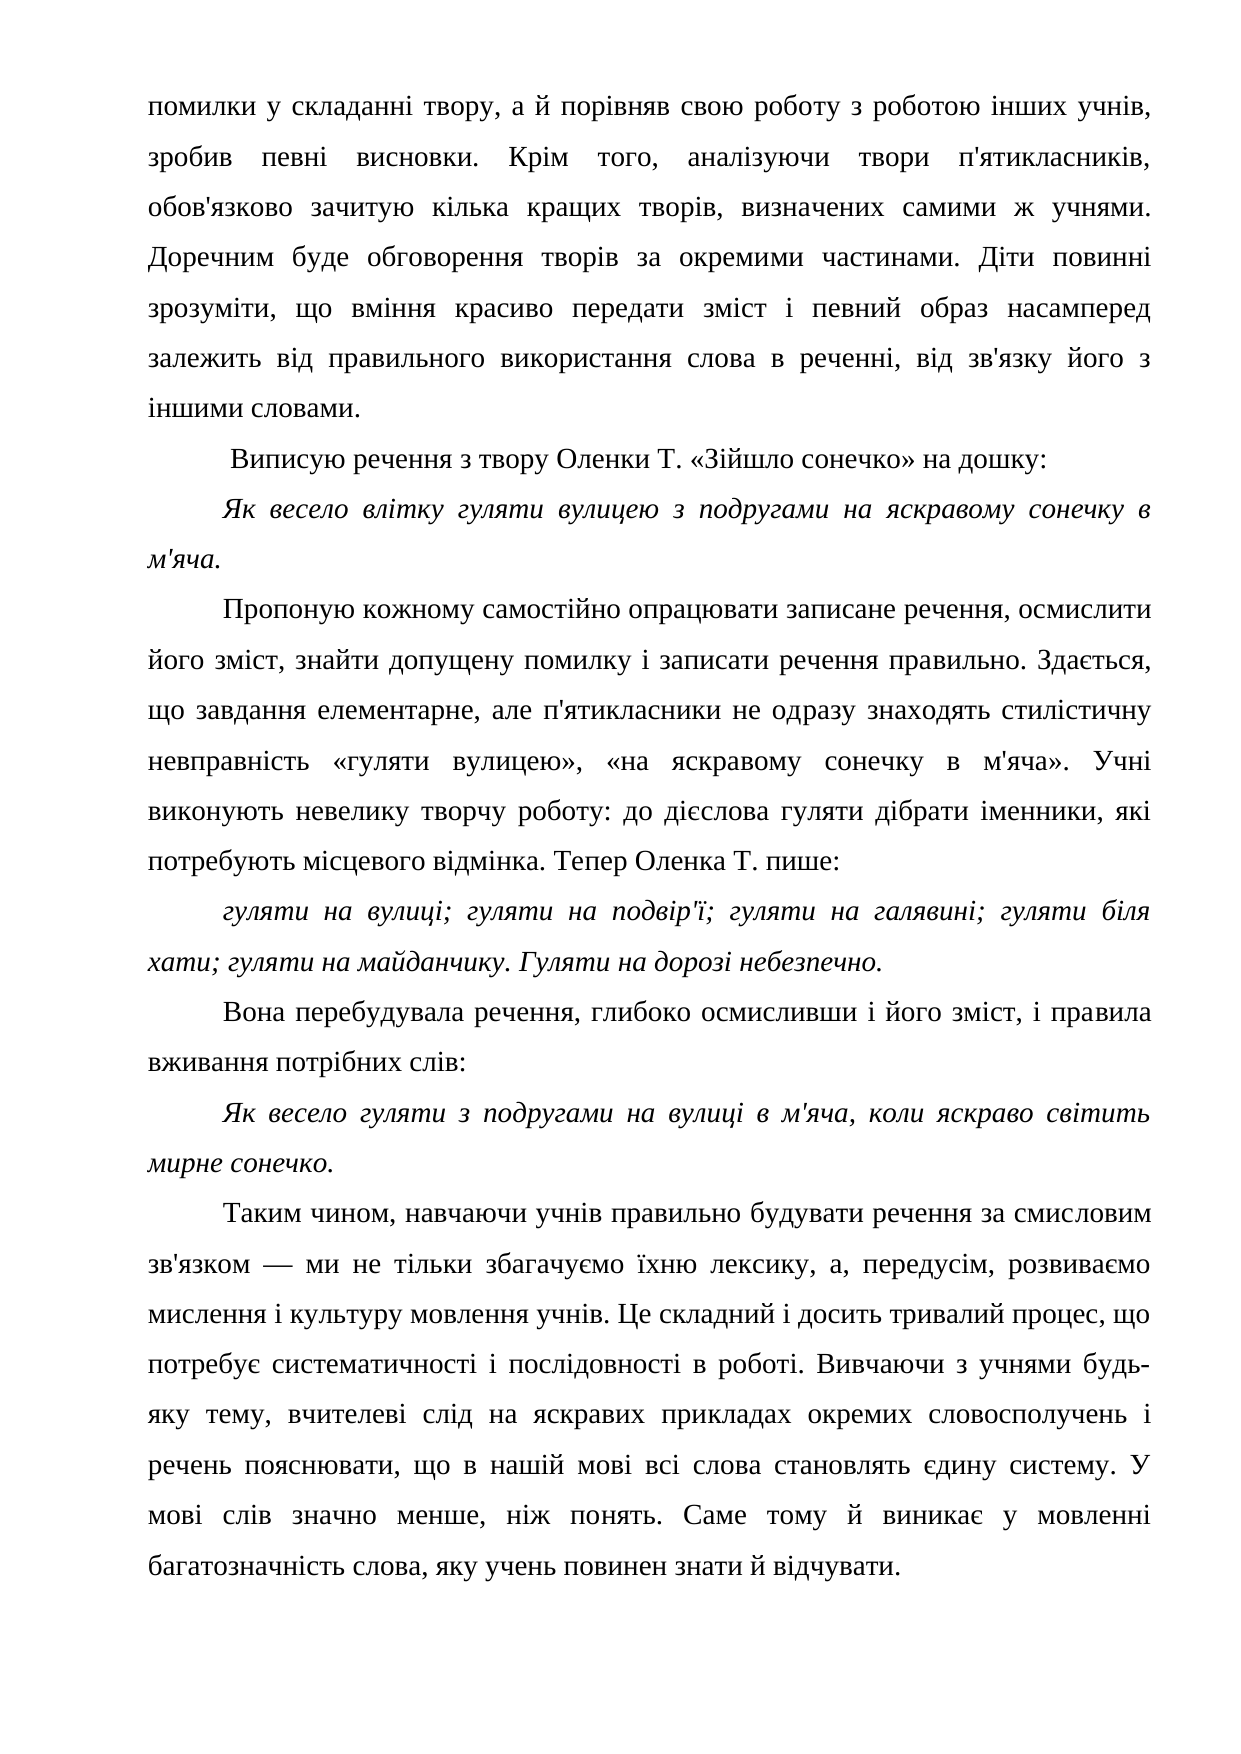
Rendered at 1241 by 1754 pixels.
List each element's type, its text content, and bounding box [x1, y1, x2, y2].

text Пропоную кожному самостійно опрацювати записане речення, осмислити його зміст, знайти допущену помилку і записати речення правильно. Здається, що завдання елементарне, але п'ятикласники не одразу знаходять стилістичну невправність «гуляти вулицею», «на яскравому сонечку в м'яча». Учні виконують невелику творчу роботу: до дієслова гуляти дібрати іменники, які потребують місцевого відмінка. Тепер Оленка Т. пише: [148, 592, 1152, 877]
text гуляти на вулиці; гуляти на подвір'ї; гуляти на галявині; гуляти біля хати; гуляти на майданчику. Гуляти на дорозі небезпечно. [148, 893, 1152, 977]
text Таким чином, навчаючи учнів правильно будувати речення за смисловим зв'язком — ми не тільки збагачуємо їхню лексику, а, передусім, розвиваємо мислення і культуру мовлення учнів. Це складний і досить тривалий процес, що потребує систематичності і послідовності в роботі. Вивчаючи з учнями будь-яку тему, вчителеві слід на яскравих прикладах окремих словосполучень і речень пояснювати, що в нашій мові всі слова становлять єдину систему. У мові слів значно менше, ніж понять. Саме тому й виникає у мовленні багатозначність слова, яку учень повинен знати й відчувати. [148, 1195, 1152, 1581]
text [148, 88, 1152, 424]
text Виписую речення з твору Оленки Т. «Зійшло сонечко» на дошку: [148, 441, 1152, 474]
text Як весело влітку гуляти вулицею з подругами на яскравому сонечку в м'яча. [148, 491, 1152, 575]
text Як весело гуляти з подругами на вулиці в м'яча, коли яскраво світить мирне сонечко. [148, 1095, 1152, 1179]
text Вона перебудувала речення, глибоко осмисливши і його зміст, і правила вживання потрібних слів: [148, 994, 1152, 1078]
